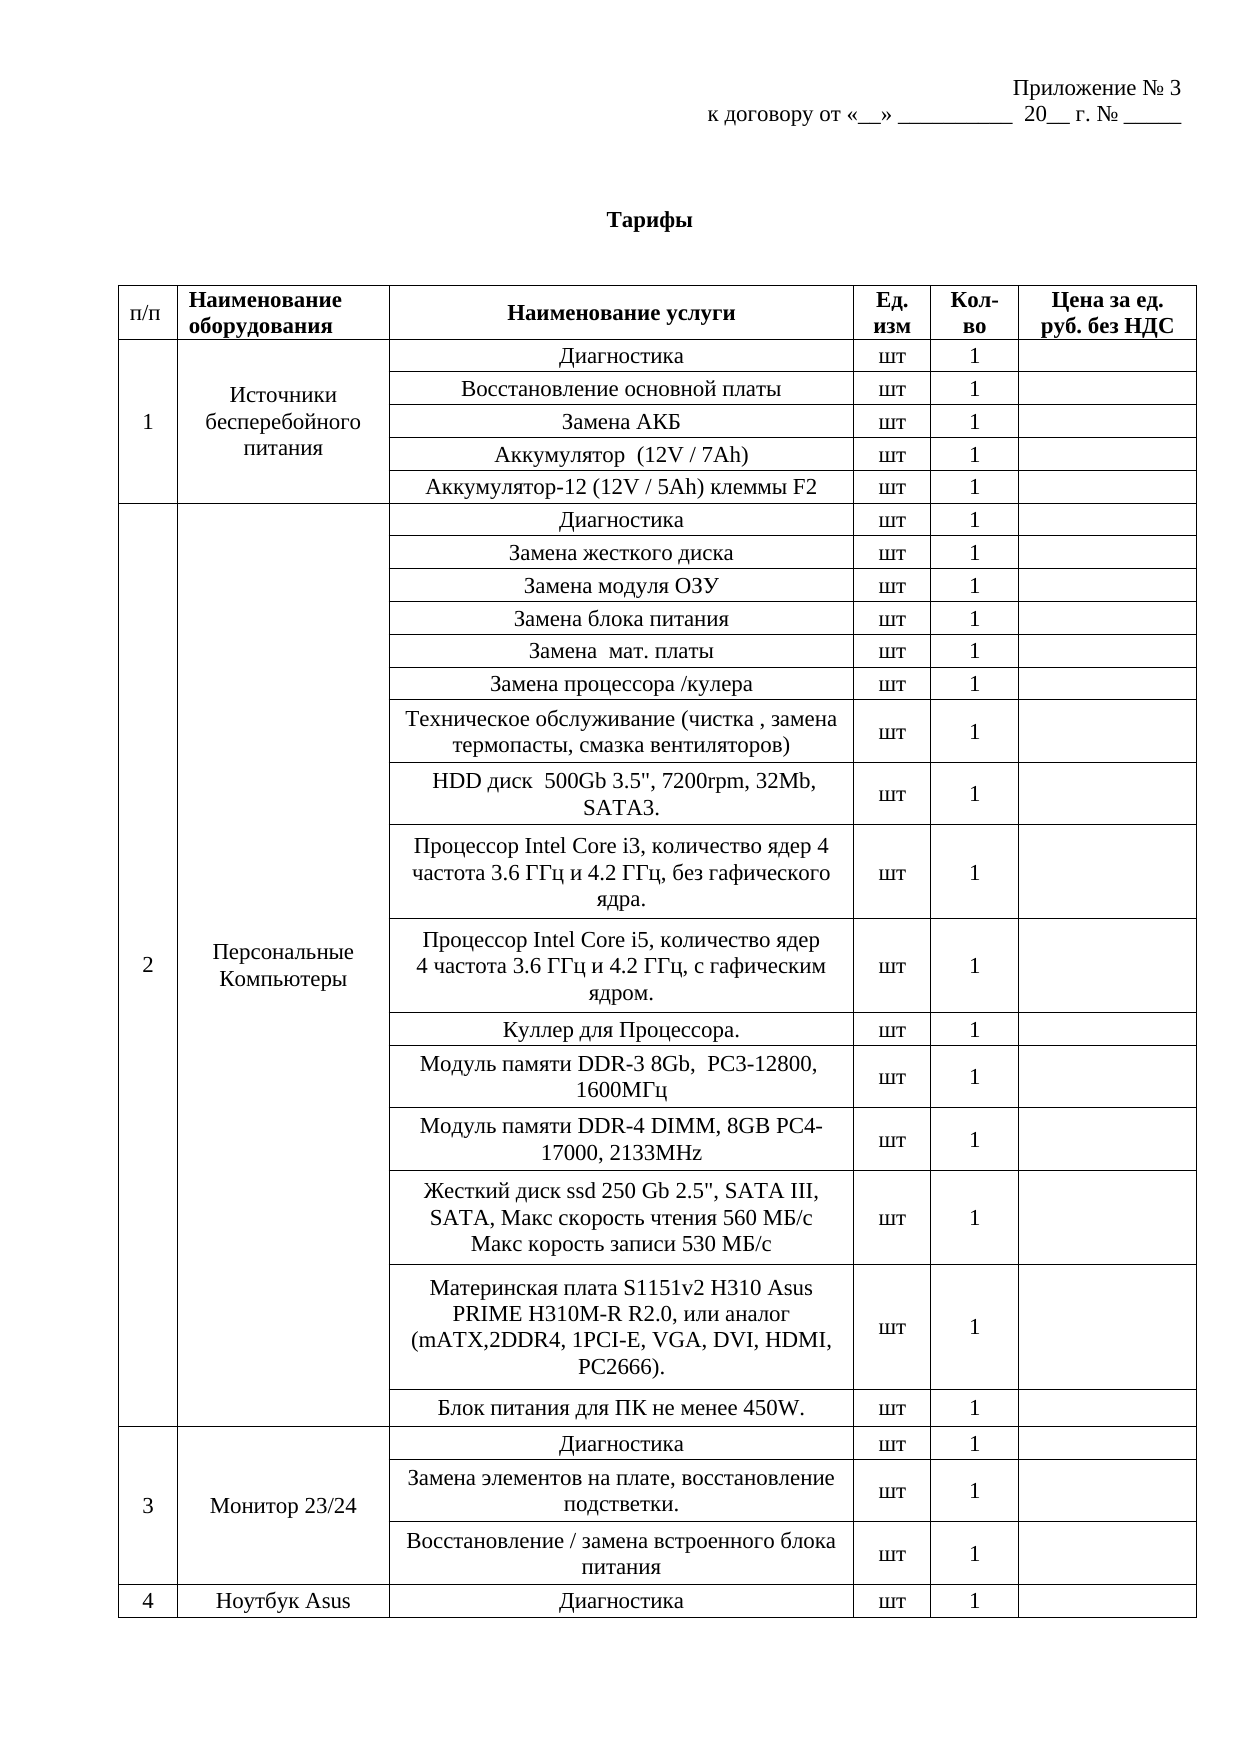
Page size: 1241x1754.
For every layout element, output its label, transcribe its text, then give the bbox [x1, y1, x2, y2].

table_cell шт [854, 471, 930, 502]
table_cell Монитор 23/24 [178, 1427, 389, 1584]
table_header Ед. изм [854, 286, 930, 338]
table_cell 1 [931, 602, 1018, 634]
table_cell Замена блока питания [390, 602, 853, 634]
table_cell Диагностика [390, 504, 853, 535]
table_cell шт [854, 405, 930, 437]
table_cell Блок питания для ПК не менее 450W. [390, 1390, 853, 1426]
table_cell Восстановление основной платы [390, 372, 853, 404]
table_cell [1019, 1522, 1196, 1584]
table_cell [1019, 1046, 1196, 1107]
table_cell [1019, 1390, 1196, 1426]
table_cell Замена жесткого диска [390, 536, 853, 568]
table_cell [1019, 825, 1196, 918]
table_cell Источники бесперебойного питания [178, 340, 389, 502]
table_cell [1019, 536, 1196, 568]
table_cell 1 [119, 340, 177, 502]
table_header п/п [119, 286, 177, 338]
table_cell Замена процессора /кулера [390, 668, 853, 699]
table_cell Замена мат. платы [390, 635, 853, 667]
table_cell шт [854, 1522, 930, 1584]
table_cell шт [854, 763, 930, 824]
table_cell [1019, 1460, 1196, 1521]
table_cell Процессор Intel Core i5, количество ядер 4 частота 3.6 ГГц и 4.2 ГГц, с гафическим ядром. [390, 919, 853, 1012]
table_cell HDD диск 500Gb 3.5", 7200rpm, 32Mb, SATA3. [390, 763, 853, 824]
table_cell Куллер для Процессора. [390, 1013, 853, 1045]
table_cell [1019, 340, 1196, 371]
table_header Наименование услуги [390, 286, 853, 338]
table_cell 1 [931, 340, 1018, 371]
table_cell 1 [931, 1265, 1018, 1388]
text Приложение № 3 [118, 74, 1181, 100]
table_cell 3 [119, 1427, 177, 1584]
table_cell 2 [119, 504, 177, 1426]
table_cell Процессор Intel Core i3, количество ядер 4 частота 3.6 ГГц и 4.2 ГГц, без гафического ядра. [390, 825, 853, 918]
table_cell 1 [931, 1108, 1018, 1170]
table_cell 1 [931, 919, 1018, 1012]
table_cell шт [854, 1046, 930, 1107]
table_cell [178, 1585, 389, 1617]
table_cell шт [854, 635, 930, 667]
table_cell 1 [931, 438, 1018, 470]
table_cell Аккумулятор-12 (12V / 5Ah) клеммы F2 [390, 471, 853, 502]
text к договору от «__» __________ 20__ г. № _____ [118, 100, 1181, 127]
table_cell Материнская плата S1151v2 H310 Asus PRIME H310M-R R2.0, или аналог (mATX,2DDR4, 1PCI-E, VGA, DVI, HDMI, PC2666). [390, 1265, 853, 1388]
table_header Кол-во [931, 286, 1018, 338]
table_cell [1019, 1265, 1196, 1388]
table_cell шт [854, 1585, 930, 1617]
table_cell шт [854, 1265, 930, 1388]
table_header Цена за ед. руб. без НДС [1019, 286, 1196, 338]
table_cell 1 [931, 569, 1018, 601]
table_cell 1 [931, 1522, 1018, 1584]
table_cell 1 [931, 763, 1018, 824]
table_cell шт [854, 1460, 930, 1521]
table_cell 1 [931, 1427, 1018, 1459]
table_cell шт [854, 700, 930, 762]
table_header Наименование оборудования [178, 286, 389, 338]
table_cell шт [854, 438, 930, 470]
table_cell Замена модуля ОЗУ [390, 569, 853, 601]
table_cell Модуль памяти DDR-3 8Gb, PC3-12800, 1600МГц [390, 1046, 853, 1107]
table_cell шт [854, 569, 930, 601]
table_cell шт [854, 1171, 930, 1263]
table_cell 1 [931, 471, 1018, 502]
table_cell [1019, 1171, 1196, 1263]
table_cell шт [854, 340, 930, 371]
table_cell Замена элементов на плате, восстановление подстветки. [390, 1460, 853, 1521]
table_cell Диагностика [390, 1427, 853, 1459]
table_cell [1019, 1013, 1196, 1045]
table_cell [1019, 372, 1196, 404]
table_cell [1019, 1427, 1196, 1459]
table_cell шт [854, 602, 930, 634]
table_cell [1019, 569, 1196, 601]
table_cell 1 [931, 635, 1018, 667]
table_cell [1019, 1108, 1196, 1170]
text Тарифы [118, 206, 1181, 232]
table_cell Восстановление / замена встроенного блока питания [390, 1522, 853, 1584]
table_cell 1 [931, 825, 1018, 918]
table_cell 1 [931, 1013, 1018, 1045]
table_cell шт [854, 1108, 930, 1170]
table_cell 4 [119, 1585, 177, 1617]
table_cell [1019, 471, 1196, 502]
table_cell шт [854, 1390, 930, 1426]
table_cell 1 [931, 1585, 1018, 1617]
table_cell [1019, 405, 1196, 437]
table_cell шт [854, 919, 930, 1012]
table_cell шт [854, 1427, 930, 1459]
table_cell 1 [931, 372, 1018, 404]
table_cell Жесткий диск ssd 250 Gb 2.5", SATA III, SATA, Макс скорость чтения 560 МБ/с Макс корость записи 530 МБ/с [390, 1171, 853, 1263]
table_cell [1019, 635, 1196, 667]
table_cell 1 [931, 668, 1018, 699]
table_cell [1019, 1585, 1196, 1617]
table_cell 1 [931, 536, 1018, 568]
table_cell шт [854, 372, 930, 404]
table_cell шт [854, 1013, 930, 1045]
table_cell шт [854, 536, 930, 568]
table_cell 1 [931, 1460, 1018, 1521]
table_cell Диагностика [390, 340, 853, 371]
table_cell Персональные Компьютеры [178, 504, 389, 1426]
table_cell 1 [931, 1046, 1018, 1107]
table_cell Аккумулятор (12V / 7Ah) [390, 438, 853, 470]
table_cell [1019, 504, 1196, 535]
table_cell Модуль памяти DDR-4 DIMM, 8GB PC4-17000, 2133MHz [390, 1108, 853, 1170]
table_cell Замена АКБ [390, 405, 853, 437]
table_cell Техническое обслуживание (чистка , замена термопасты, смазка вентиляторов) [390, 700, 853, 762]
table_cell шт [854, 668, 930, 699]
table_cell [1019, 668, 1196, 699]
table_cell 1 [931, 504, 1018, 535]
table_cell 1 [931, 1390, 1018, 1426]
table_cell 1 [931, 405, 1018, 437]
table_cell [1019, 602, 1196, 634]
table_cell 1 [931, 700, 1018, 762]
table_cell шт [854, 504, 930, 535]
table_cell [1019, 438, 1196, 470]
table_cell 1 [931, 1171, 1018, 1263]
table_cell шт [854, 825, 930, 918]
table_cell [1019, 919, 1196, 1012]
table_cell [1019, 763, 1196, 824]
table_cell Диагностика [390, 1585, 853, 1617]
table_cell [1019, 700, 1196, 762]
